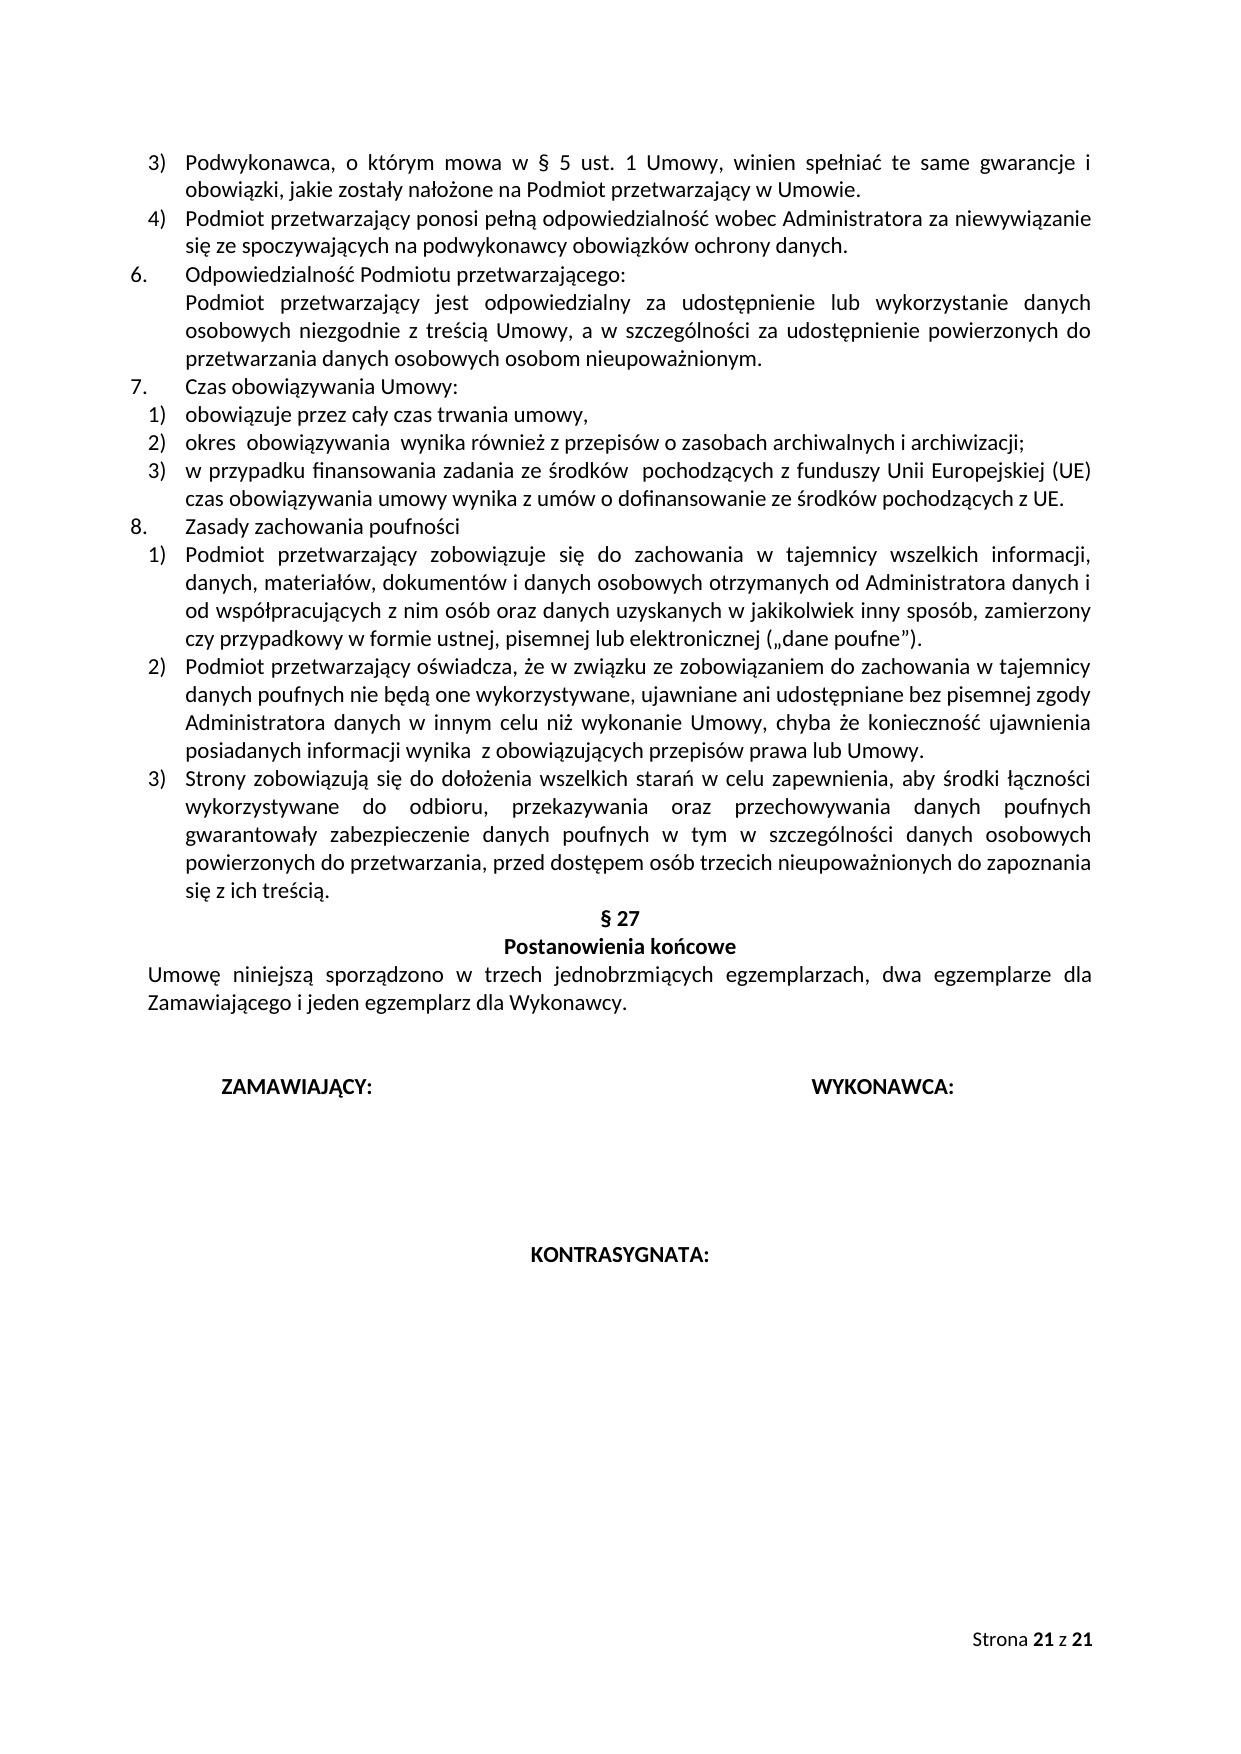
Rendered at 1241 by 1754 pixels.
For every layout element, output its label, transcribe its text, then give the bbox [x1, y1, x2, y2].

text Postanowienia końcowe [148, 932, 1093, 960]
list okres obowiązywania wynika również z przepisów o zasobach archiwalnych i archiwizacji; [148, 428, 1093, 456]
text KONTRASYGNATA: [148, 1240, 1093, 1268]
list obowiązuje przez cały czas trwania umowy, [148, 400, 1093, 428]
list w przypadku finansowania zadania ze środków pochodzących z funduszy Unii Europejskiej (UE) czas obowiązywania umowy wynika z umów o dofinansowanie ze środków pochodzących z UE. [148, 456, 1093, 512]
text ZAMAWIAJĄCY: WYKONAWCA: [148, 1072, 1093, 1100]
list Podwykonawca, o którym mowa w § 5 ust. 1 Umowy, winien spełniać te same gwarancje i obowiązki, jakie zostały nałożone na Podmiot przetwarzający w Umowie. [148, 148, 1093, 204]
text § 27 [148, 904, 1093, 932]
list Podmiot przetwarzający jest odpowiedzialny za udostępnienie lub wykorzystanie danych osobowych niezgodnie z treścią Umowy, a w szczególności za udostępnienie powierzonych do przetwarzania danych osobowych osobom nieupoważnionym. [185, 288, 1093, 372]
list Podmiot przetwarzający ponosi pełną odpowiedzialność wobec Administratora za niewywiązanie się ze spoczywających na podwykonawcy obowiązków ochrony danych. [148, 204, 1093, 260]
text Umowę niniejszą sporządzono w trzech jednobrzmiących egzemplarzach, dwa egzemplarze dla Zamawiającego i jeden egzemplarz dla Wykonawcy. [148, 960, 1093, 1016]
list Czas obowiązywania Umowy: [148, 372, 1093, 400]
list Zasady zachowania poufności [148, 512, 1093, 540]
list Podmiot przetwarzający oświadcza, że w związku ze zobowiązaniem do zachowania w tajemnicy danych poufnych nie będą one wykorzystywane, ujawniane ani udostępniane bez pisemnej zgody Administratora danych w innym celu niż wykonanie Umowy, chyba że konieczność ujawnienia posiadanych informacji wynika z obowiązujących przepisów prawa lub Umowy. [148, 652, 1093, 764]
list Podmiot przetwarzający zobowiązuje się do zachowania w tajemnicy wszelkich informacji, danych, materiałów, dokumentów i danych osobowych otrzymanych od Administratora danych i od współpracujących z nim osób oraz danych uzyskanych w jakikolwiek inny sposób, zamierzony czy przypadkowy w formie ustnej, pisemnej lub elektronicznej („dane poufne”). [148, 540, 1093, 652]
list Odpowiedzialność Podmiotu przetwarzającego: [148, 260, 1093, 288]
list Strony zobowiązują się do dołożenia wszelkich starań w celu zapewnienia, aby środki łączności wykorzystywane do odbioru, przekazywania oraz przechowywania danych poufnych gwarantowały zabezpieczenie danych poufnych w tym w szczególności danych osobowych powierzonych do przetwarzania, przed dostępem osób trzecich nieupoważnionych do zapoznania się z ich treścią. [148, 764, 1093, 904]
